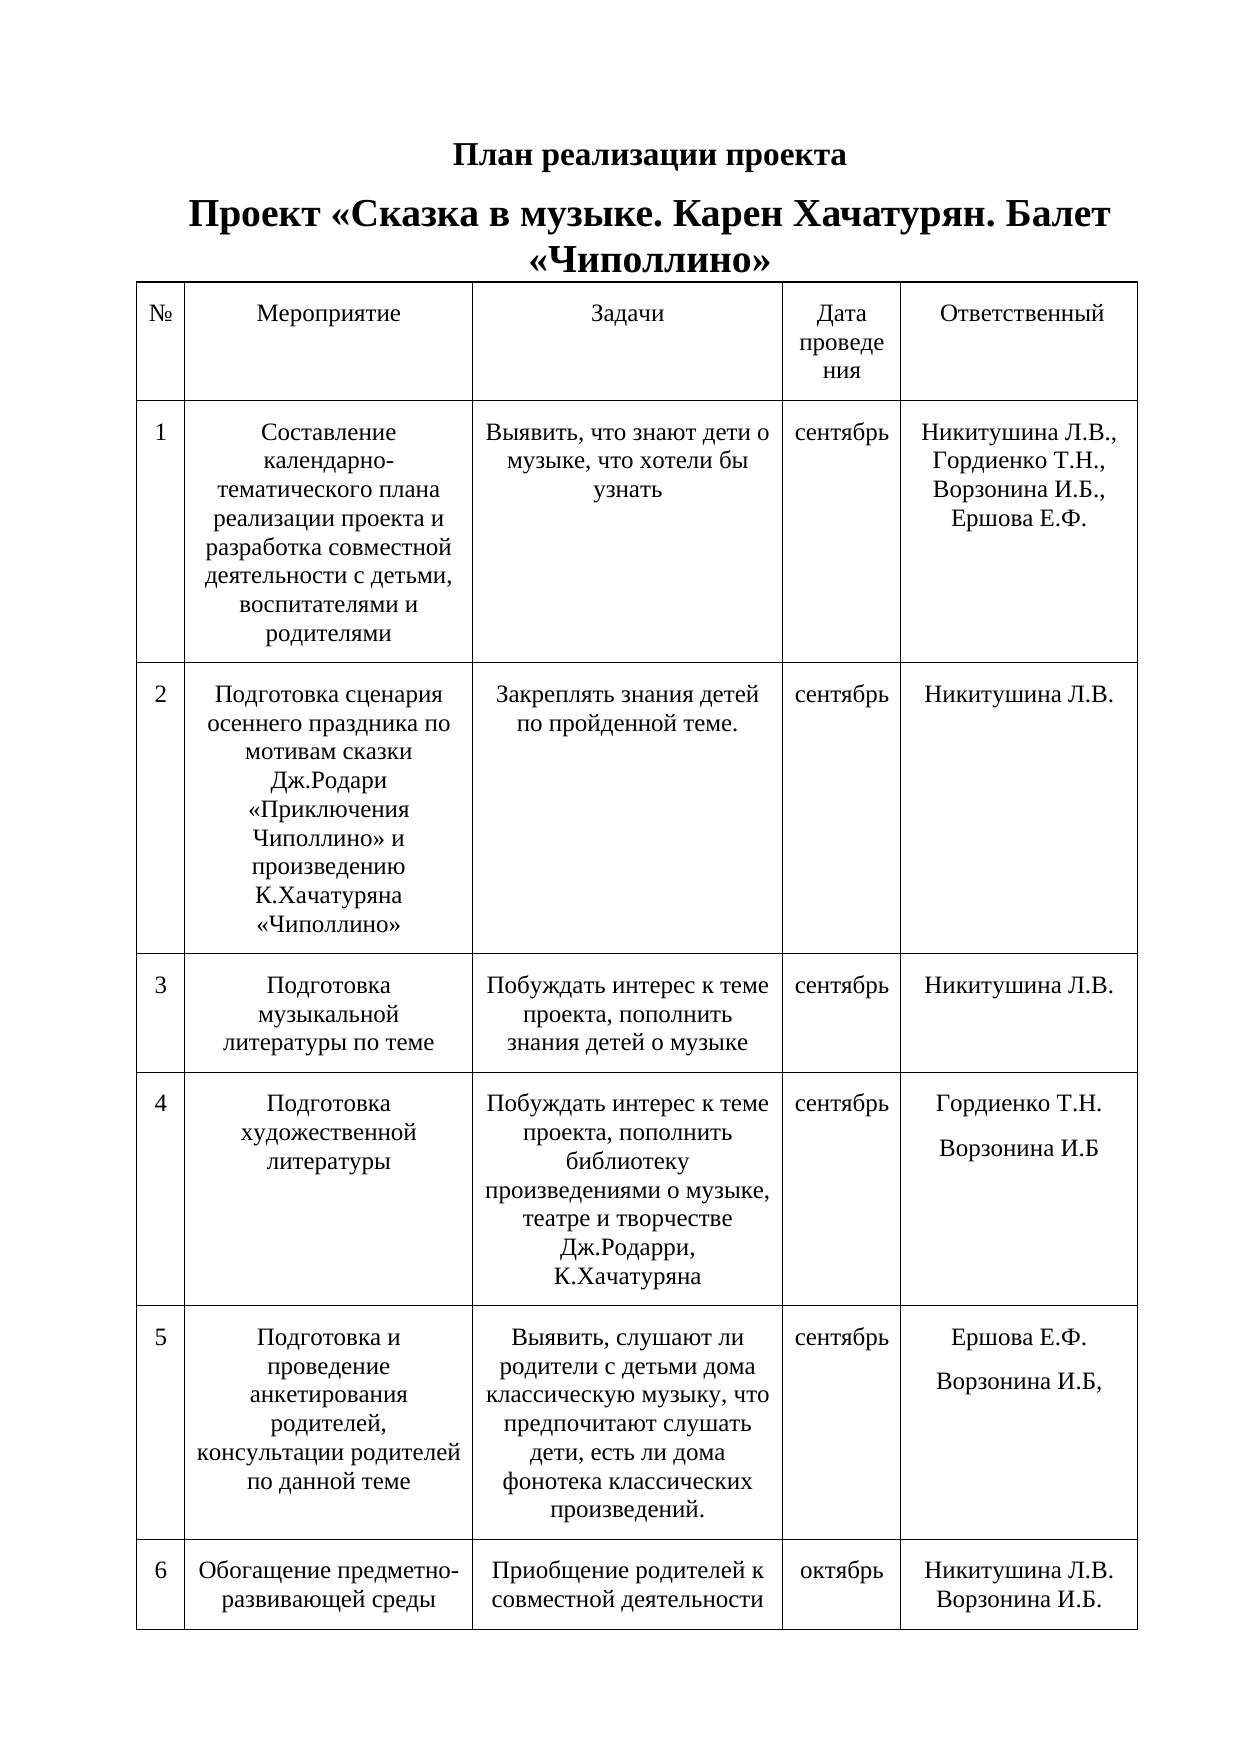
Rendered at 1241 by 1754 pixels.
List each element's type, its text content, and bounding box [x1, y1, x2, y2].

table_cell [473, 1540, 782, 1629]
table_cell сентябрь [783, 1306, 900, 1539]
table_cell Никитушина Л.В., Гордиенко Т.Н., Ворзонина И.Б., Ершова Е.Ф. [901, 401, 1137, 662]
table_cell 6 [137, 1540, 184, 1629]
table_header Дата проведения [783, 283, 900, 400]
text Проект «Сказка в музыке. Карен Хачатурян. Балет «Чиполлино» [148, 188, 1152, 281]
table_cell 3 [137, 954, 184, 1072]
table_cell 4 [137, 1073, 184, 1305]
table_cell Подготовка музыкальной литературы по теме [185, 954, 472, 1072]
table_header № [137, 283, 184, 400]
table_cell Побуждать интерес к теме проекта, пополнить библиотеку произведениями о музыке, театре и творчестве Дж.Родарри, К.Хачатуряна [473, 1073, 782, 1305]
table_cell Выявить, что знают дети о музыке, что хотели бы узнать [473, 401, 782, 662]
table_cell сентябрь [783, 401, 900, 662]
table_cell Выявить, слушают ли родители с детьми дома классическую музыку, что предпочитают слушать дети, есть ли дома фонотека классических произведений. [473, 1306, 782, 1539]
table_header Мероприятие [185, 283, 472, 400]
table_cell Закреплять знания детей по пройденной теме. [473, 663, 782, 953]
table_cell Подготовка сценария осеннего праздника по мотивам сказки Дж.Родари «Приключения Чиполлино» и произведению К.Хачатуряна «Чиполлино» [185, 663, 472, 953]
table_cell Подготовка художественной литературы [185, 1073, 472, 1305]
table_cell сентябрь [783, 1073, 900, 1305]
table_cell 1 [137, 401, 184, 662]
table_cell октябрь [783, 1540, 900, 1629]
table_cell 5 [137, 1306, 184, 1539]
table_cell 2 [137, 663, 184, 953]
table_cell Никитушина Л.В. [901, 954, 1137, 1072]
table_header Задачи [473, 283, 782, 400]
table_cell сентябрь [783, 954, 900, 1072]
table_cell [901, 1540, 1137, 1629]
table_cell сентябрь [783, 663, 900, 953]
table_cell Никитушина Л.В. [901, 663, 1137, 953]
table_cell Гордиенко Т.Н. Ворзонина И.Б [901, 1073, 1137, 1305]
table_cell Побуждать интерес к теме проекта, пополнить знания детей о музыке [473, 954, 782, 1072]
table_header Ответственный [901, 283, 1137, 400]
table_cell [185, 1540, 472, 1629]
table_cell Подготовка и проведение анкетирования родителей, консультации родителей по данной теме [185, 1306, 472, 1539]
table_cell Ершова Е.Ф. Ворзонина И.Б, [901, 1306, 1137, 1539]
text План реализации проекта [148, 134, 1152, 172]
table_cell Составление календарно-тематического плана реализации проекта и разработка совместной деятельности с детьми, воспитателями и родителями [185, 401, 472, 662]
